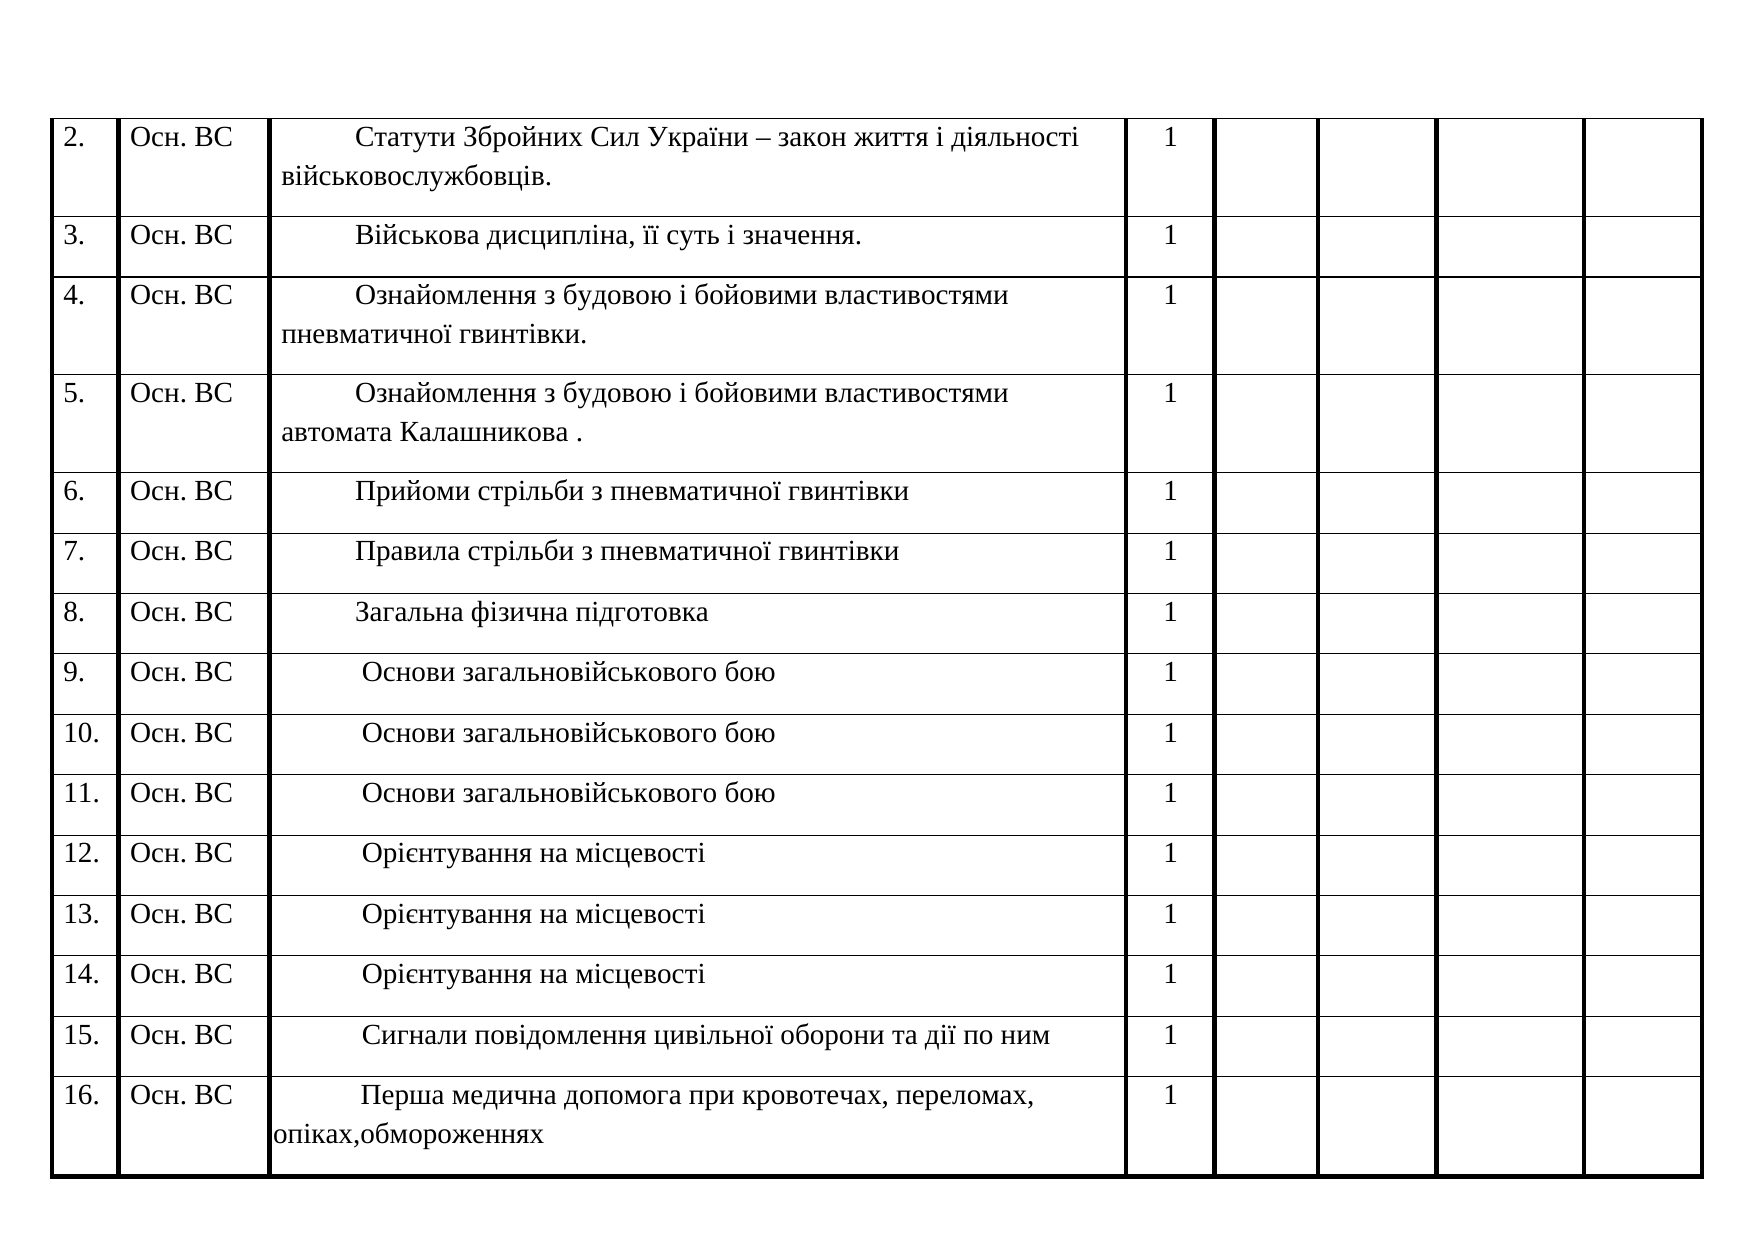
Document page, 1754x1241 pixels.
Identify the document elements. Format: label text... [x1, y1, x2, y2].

table_cell [1320, 278, 1434, 374]
table_cell Ознайомлення з будовою і бойовими властивостями пневматичної гвинтівки. [272, 278, 1124, 374]
table_cell 1 [1128, 1077, 1212, 1174]
table_cell 1 [1128, 715, 1212, 774]
table_cell 1 [1128, 1017, 1212, 1076]
table_cell [54, 119, 116, 216]
table_cell [1439, 594, 1582, 653]
table_cell [1439, 217, 1582, 276]
table_cell [1320, 217, 1434, 276]
table_cell Осн. ВС [121, 1017, 267, 1076]
table_cell Осн. ВС [121, 956, 267, 1016]
table_cell Осн. ВС [121, 836, 267, 895]
table_cell [1217, 775, 1316, 834]
table_cell [54, 473, 116, 532]
table_cell [1586, 594, 1700, 653]
table_cell [1439, 473, 1582, 532]
table_cell [1217, 473, 1316, 532]
table_cell [54, 654, 116, 714]
table_cell Осн. ВС [121, 473, 267, 532]
table_cell [1217, 1017, 1316, 1076]
table_cell [1439, 775, 1582, 834]
table_cell [54, 278, 116, 374]
table_cell [1586, 278, 1700, 374]
table_cell 1 [1128, 836, 1212, 895]
table_cell [1320, 775, 1434, 834]
table_cell Осн. ВС [121, 375, 267, 472]
table_cell [1320, 896, 1434, 955]
table_cell Військова дисципліна, її суть і значення. [272, 217, 1124, 276]
table_cell Перша медична допомога при кровотечах, переломах, опіках,обмороженнях [272, 1077, 1124, 1174]
table_cell [1320, 534, 1434, 593]
table_cell 1 [1128, 473, 1212, 532]
table_cell Осн. ВС [121, 654, 267, 714]
table_cell [1217, 278, 1316, 374]
table_cell [1217, 1077, 1316, 1174]
table_cell [1586, 473, 1700, 532]
table_cell [1439, 956, 1582, 1016]
table_cell 1 [1128, 775, 1212, 834]
table_cell 1 [1128, 654, 1212, 714]
table_cell [1586, 956, 1700, 1016]
table_cell [1217, 119, 1316, 216]
table_cell [1217, 534, 1316, 593]
table_cell Осн. ВС [121, 896, 267, 955]
table_cell [1439, 836, 1582, 895]
table_cell Статути Збройних Сил України – закон життя і діяльності військовослужбовців. [272, 119, 1124, 216]
table_cell [1217, 896, 1316, 955]
table_cell [1320, 654, 1434, 714]
table_cell [54, 836, 116, 895]
table_cell [1586, 534, 1700, 593]
table_cell [1586, 896, 1700, 955]
table_cell [54, 1077, 116, 1174]
table_cell [1217, 654, 1316, 714]
table_cell Сигнали повідомлення цивільної оборони та дії по ним [272, 1017, 1124, 1076]
table_cell [1320, 836, 1434, 895]
table_cell [1439, 119, 1582, 216]
table_cell 1 [1128, 956, 1212, 1016]
table_cell Загальна фізична підготовка [272, 594, 1124, 653]
table_cell [1320, 119, 1434, 216]
table_cell Орієнтування на місцевості [272, 836, 1124, 895]
table_cell [1439, 896, 1582, 955]
table_cell [54, 715, 116, 774]
table_cell Осн. ВС [121, 594, 267, 653]
table_cell Осн. ВС [121, 217, 267, 276]
table_cell [1320, 715, 1434, 774]
table_cell Основи загальновійськового бою [272, 775, 1124, 834]
table_cell [1439, 375, 1582, 472]
table_cell 1 [1128, 217, 1212, 276]
table_cell [1586, 119, 1700, 216]
table_cell 1 [1128, 534, 1212, 593]
table_cell [1586, 836, 1700, 895]
table_cell Прийоми стрільби з пневматичної гвинтівки [272, 473, 1124, 532]
table_cell Осн. ВС [121, 278, 267, 374]
table_cell [1217, 956, 1316, 1016]
table_cell [1586, 654, 1700, 714]
table_cell [1217, 594, 1316, 653]
table_cell [1320, 1017, 1434, 1076]
table_cell Основи загальновійськового бою [272, 715, 1124, 774]
table_cell [1320, 956, 1434, 1016]
table_cell [1586, 715, 1700, 774]
table_cell 1 [1128, 278, 1212, 374]
table_cell [1320, 375, 1434, 472]
table_cell [54, 896, 116, 955]
table_cell Орієнтування на місцевості [272, 956, 1124, 1016]
table_cell Орієнтування на місцевості [272, 896, 1124, 955]
table_cell [1439, 278, 1582, 374]
table_cell 1 [1128, 896, 1212, 955]
table_cell [1439, 654, 1582, 714]
table_cell [54, 375, 116, 472]
table_cell [1439, 534, 1582, 593]
table_cell [1320, 1077, 1434, 1174]
table_cell [1217, 375, 1316, 472]
table_cell [1217, 217, 1316, 276]
table_cell [54, 217, 116, 276]
table_cell [1320, 594, 1434, 653]
table_cell [1439, 1077, 1582, 1174]
table_cell Осн. ВС [121, 1077, 267, 1174]
table_cell [54, 775, 116, 834]
table_cell [1586, 375, 1700, 472]
table_cell Осн. ВС [121, 775, 267, 834]
table_cell [1586, 217, 1700, 276]
table_cell Осн. ВС [121, 715, 267, 774]
table_cell [1586, 775, 1700, 834]
table_cell Осн. ВС [121, 534, 267, 593]
table_cell [1439, 715, 1582, 774]
table_cell Ознайомлення з будовою і бойовими властивостями автомата Калашникова . [272, 375, 1124, 472]
table_cell [54, 534, 116, 593]
table_cell [1586, 1017, 1700, 1076]
table_cell [54, 1017, 116, 1076]
table_cell [1217, 836, 1316, 895]
table_cell [54, 956, 116, 1016]
table_cell [1217, 715, 1316, 774]
table_cell [1586, 1077, 1700, 1174]
table_cell 1 [1128, 119, 1212, 216]
table_cell Осн. ВС [121, 119, 267, 216]
table_cell 1 [1128, 375, 1212, 472]
table_cell Основи загальновійськового бою [272, 654, 1124, 714]
table_cell Правила стрільби з пневматичної гвинтівки [272, 534, 1124, 593]
table_cell [54, 594, 116, 653]
table_cell [1439, 1017, 1582, 1076]
table_cell 1 [1128, 594, 1212, 653]
table_cell [1320, 473, 1434, 532]
